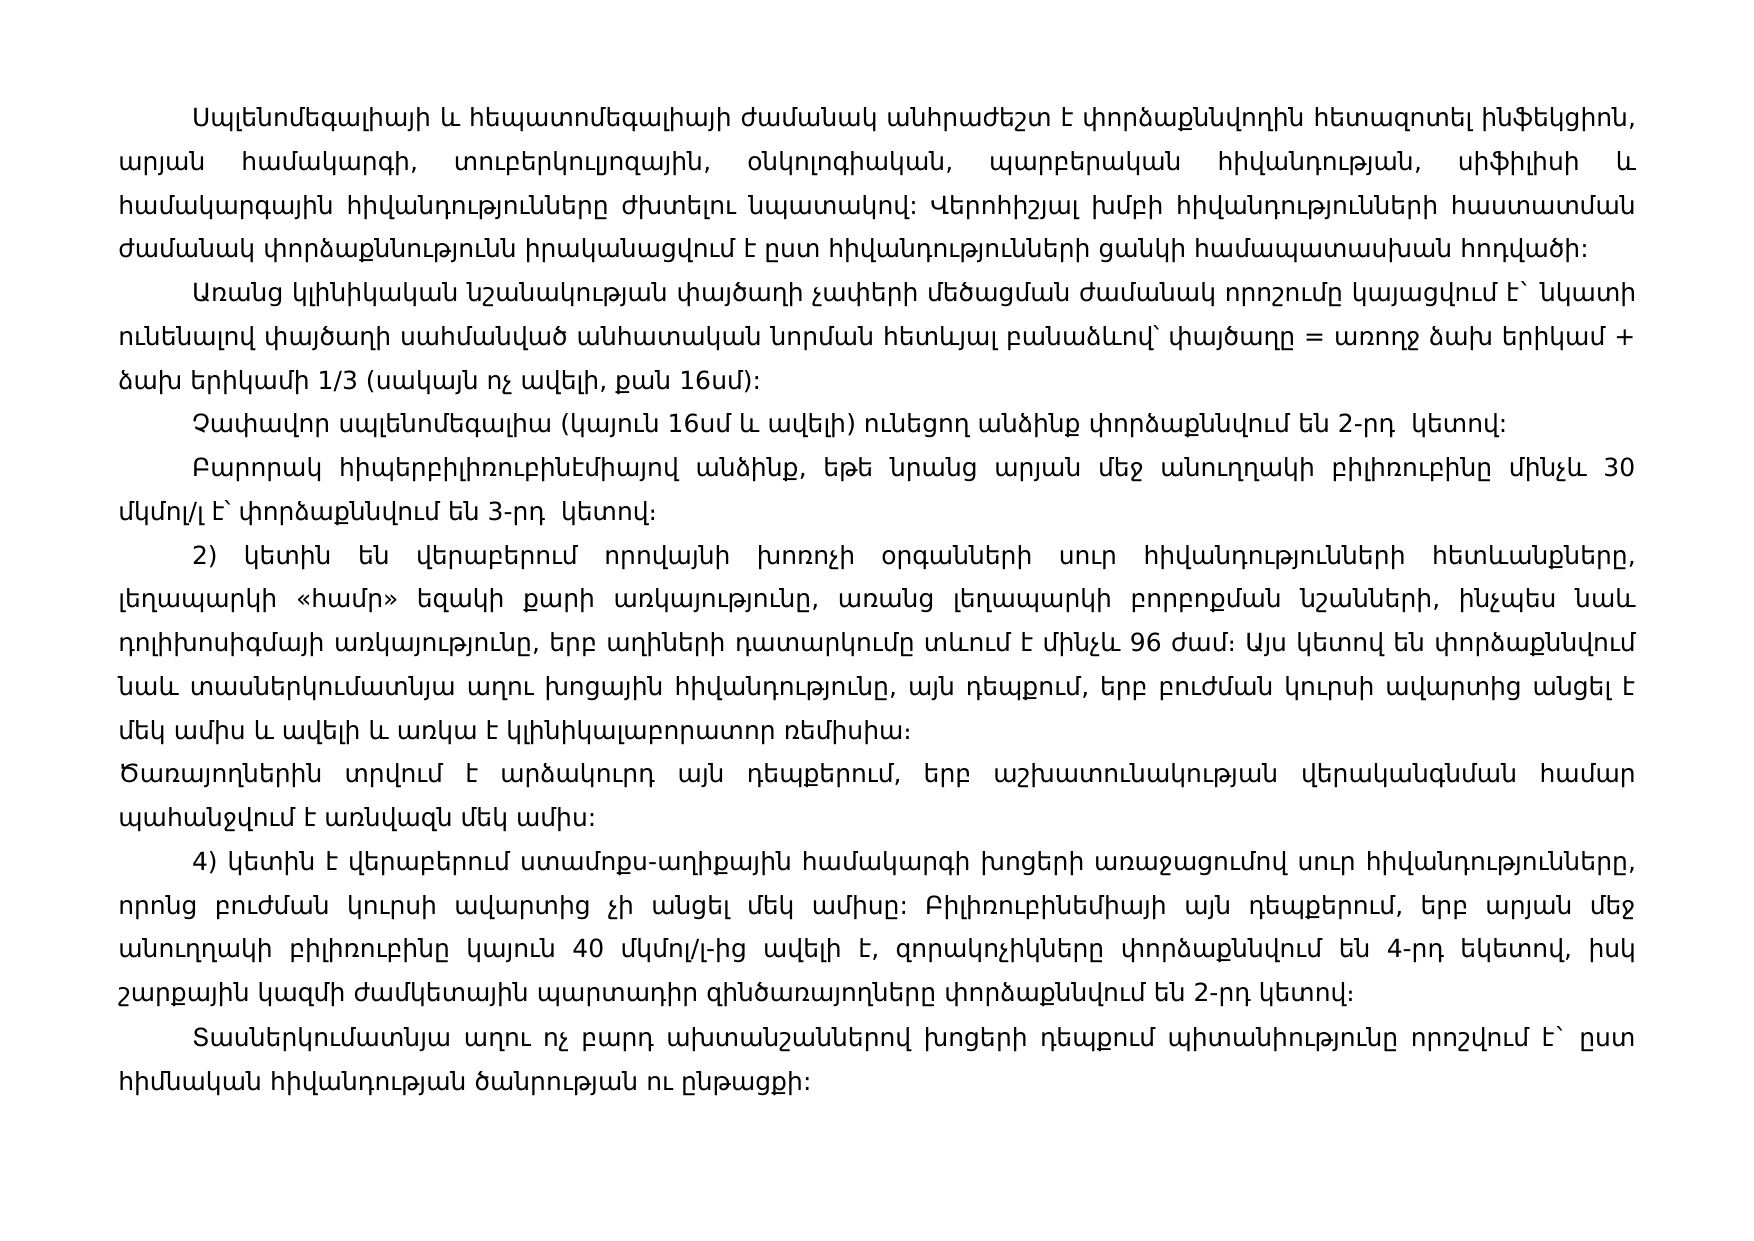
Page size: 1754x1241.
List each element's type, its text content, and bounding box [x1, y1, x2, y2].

text Չափավոր սպլենոմեգալիա (կայուն 16սմ և ավելի) ունեցող անձինք փորձաքննվում են 2-րդ կետով: [118, 410, 1636, 439]
text Բարորակ հիպերբիլիռուբինէմիայով անձինք, եթե նրանց արյան մեջ անուղղակի բիլիռուբինը մինչև 30 մկմոլ/լ է՝ փորձաքննվում են 3-րդ կետով։ [118, 453, 1636, 526]
text Սպլենոմեգալիայի և հեպատոմեգալիայի ժամանակ անհրաժեշտ է փորձաքննվողին հետազոտել ինֆեկցիոն, արյան համակարգի, տուբերկուլյոզային, օնկոլոգիական, պարբերական հիվանդության, սիֆիլիսի և համակարգային հիվանդությունները ժխտելու նպատակով: Վերոհիշյալ խմբի հիվանդությունների հաստատման ժամանակ փորձաքննությունն իրականացվում է ըստ հիվանդությունների ցանկի համապատասխան հոդվածի: [118, 103, 1636, 264]
text 4) կետին է վերաբերում ստամոքս-աղիքային համակարգի խոցերի առաջացումով սուր հիվանդությունները, որոնց բուժման կուրսի ավարտից չի անցել մեկ ամիսը: Բիլիռուբինեմիայի այն դեպքերում, երբ արյան մեջ անուղղակի բիլիռուբինը կայուն 40 մկմոլ/լ-ից ավելի է, զորակոչիկները փորձաքննվում են 4-րդ եկետով, իսկ շարքային կազմի ժամկետային պարտադիր զինծառայողները փորձաքննվում են 2-րդ կետով։ [118, 847, 1636, 1008]
text Առանց կլինիկական նշանակության փայծաղի չափերի մեծացման ժամանակ որոշումը կայացվում է` նկատի ունենալով փայծաղի սահմանված անհատական նորման հետևյալ բանաձևով՝ փայծաղը = առողջ ձախ երիկամ + ձախ երիկամի 1/3 (սակայն ոչ ավելի, քան 16սմ): [118, 278, 1636, 395]
text Ծառայողներին տրվում է արձակուրդ այն դեպքերում, երբ աշխատունակության վերականգնման համար պահանջվում է առնվազն մեկ ամիս: [118, 760, 1636, 833]
text 2) կետին են վերաբերում որովայնի խոռոչի օրգանների սուր հիվանդությունների հետևանքները, լեղապարկի «համր» եզակի քարի առկայությունը, առանց լեղապարկի բորբոքման նշանների, ինչպես նաև դոլիխոսիգմայի առկայությունը, երբ աղիների դատարկումը տևում է մինչև 96 ժամ։ Այս կետով են փորձաքննվում նաև տասներկումատնյա աղու խոցային հիվանդությունը, այն դեպքում, երբ բուժման կուրսի ավարտից անցել է մեկ ամիս և ավելի և առկա է կլինիկալաբորատոր ռեմիսիա։ [118, 541, 1636, 745]
text Տասներկումատնյա աղու ոչ բարդ ախտանշաններով խոցերի դեպքում պիտանիությունը որոշվում է` ըստ հիմնական հիվանդության ծանրության ու ընթացքի: [118, 1022, 1636, 1096]
